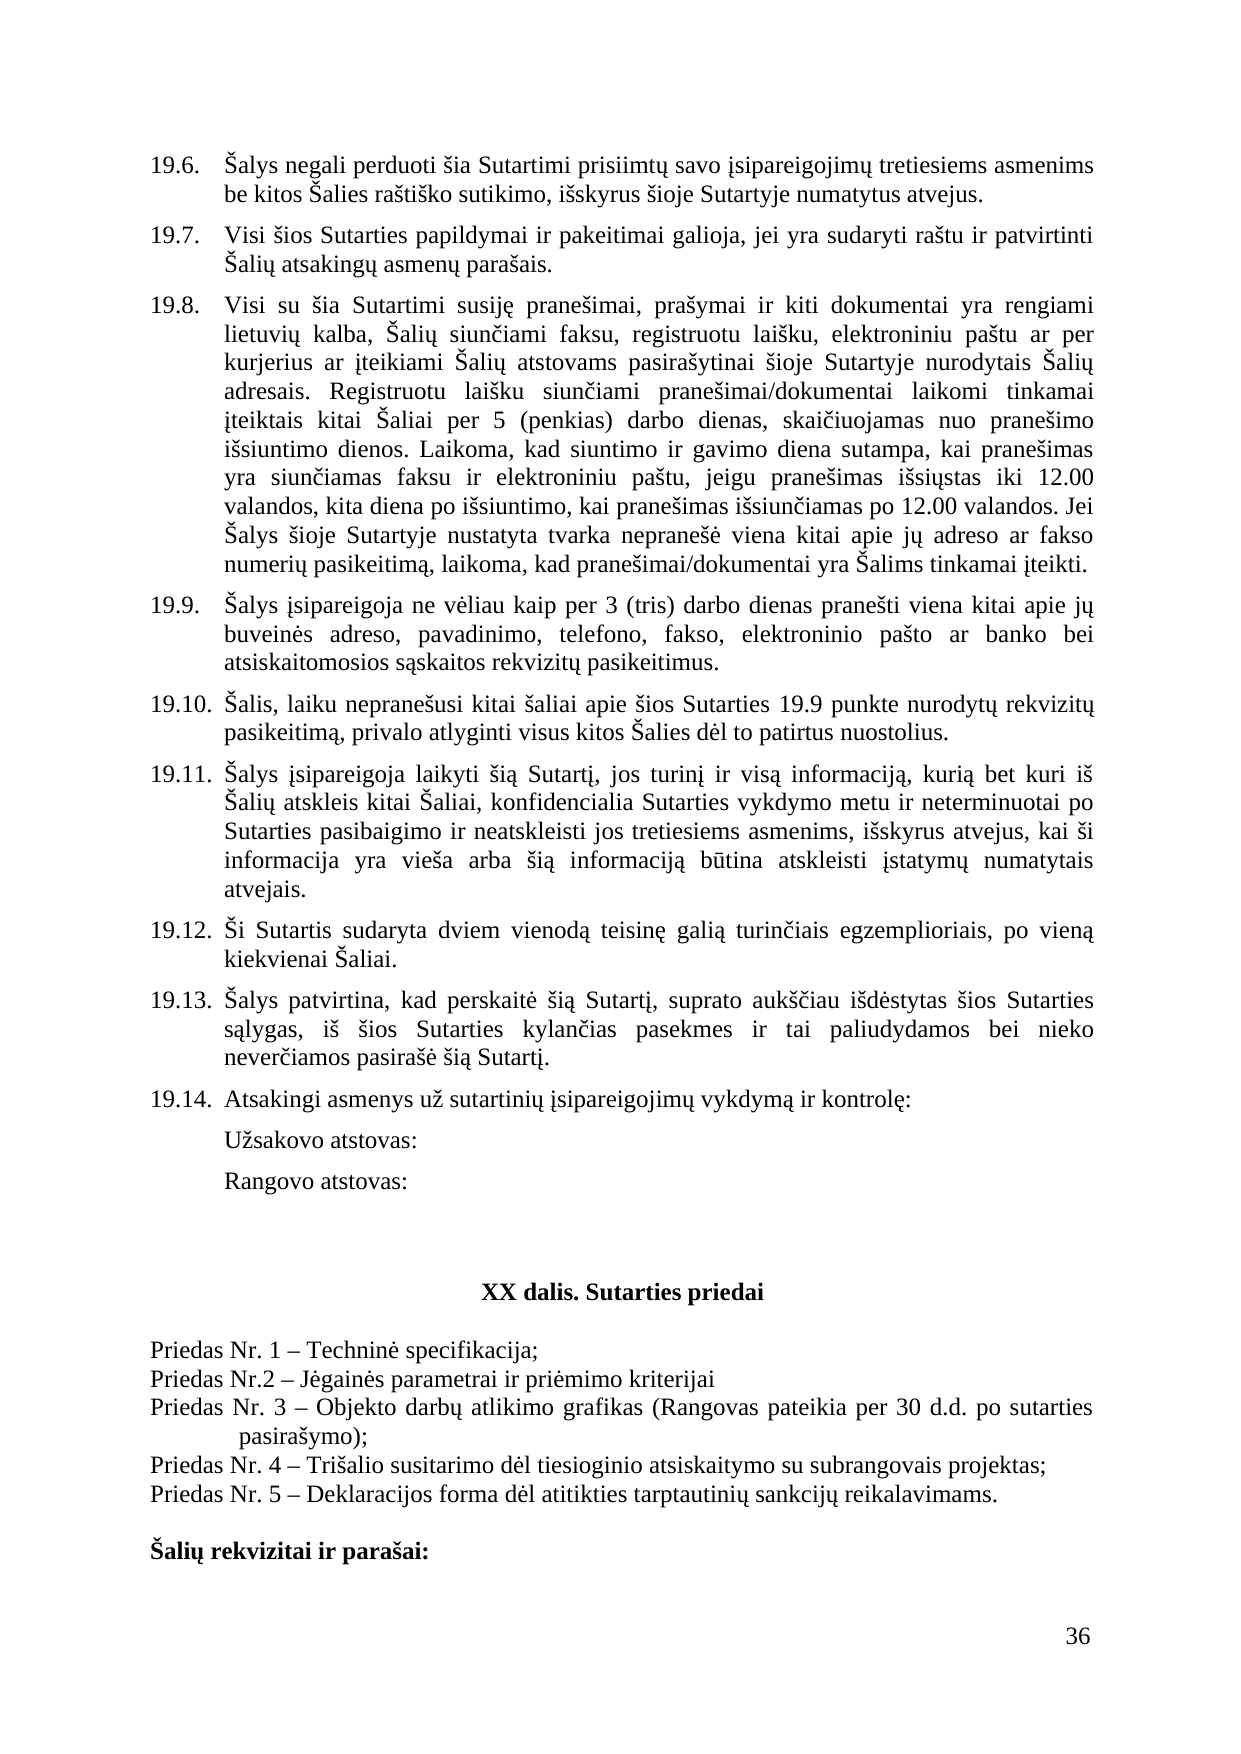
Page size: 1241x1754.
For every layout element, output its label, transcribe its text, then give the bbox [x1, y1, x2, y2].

text Šalių rekvizitai ir parašai: [150, 1536, 1095, 1565]
list Šalys negali perduoti šia Sutartimi prisiimtų savo įsipareigojimų tretiesiems asmenims be kitos Šalies raštiško sutikimo, išskyrus šioje Sutartyje numatytus atvejus. [150, 150, 1095, 207]
list Ši Sutartis sudaryta dviem vienodą teisinę galią turinčiais egzemplioriais, po vieną kiekvienai Šaliai. [150, 915, 1095, 972]
text Priedas Nr. 4 – Trišalio susitarimo dėl tiesioginio atsiskaitymo su subrangovais projektas; [150, 1450, 1095, 1479]
list Visi su šia Sutartimi susiję pranešimai, prašymai ir kiti dokumentai yra rengiami lietuvių kalba, Šalių siunčiami faksu, registruotu laišku, elektroniniu paštu ar per kurjerius ar įteikiami Šalių atstovams pasirašytinai šioje Sutartyje nurodytais Šalių adresais. Registruotu laišku siunčiami pranešimai/dokumentai laikomi tinkamai įteiktais kitai Šaliai per 5 (penkias) darbo dienas, skaičiuojamas nuo pranešimo išsiuntimo dienos. Laikoma, kad siuntimo ir gavimo diena sutampa, kai pranešimas yra siunčiamas faksu ir elektroniniu paštu, jeigu pranešimas išsiųstas iki 12.00 valandos, kita diena po išsiuntimo, kai pranešimas išsiunčiamas po 12.00 valandos. Jei Šalys šioje Sutartyje nustatyta tvarka nepranešė viena kitai apie jų adreso ar fakso numerių pasikeitimą, laikoma, kad pranešimai/dokumentai yra Šalims tinkamai įteikti. [150, 290, 1095, 577]
text Priedas Nr. 5 – Deklaracijos forma dėl atitikties tarptautinių sankcijų reikalavimams. [150, 1479, 1095, 1507]
list Šalys įsipareigoja laikyti šią Sutartį, jos turinį ir visą informaciją, kurią bet kuri iš Šalių atskleis kitai Šaliai, konfidencialia Sutarties vykdymo metu ir neterminuotai po Sutarties pasibaigimo ir neatskleisti jos tretiesiems asmenims, išskyrus atvejus, kai ši informacija yra vieša arba šią informaciją būtina atskleisti įstatymų numatytais atvejais. [150, 759, 1095, 902]
list Šalys patvirtina, kad perskaitė šią Sutartį, suprato aukščiau išdėstytas šios Sutarties sąlygas, iš šios Sutarties kylančias pasekmes ir tai paliudydamos bei nieko neverčiamos pasirašė šią Sutartį. [150, 985, 1095, 1071]
text Priedas Nr. 3 – Objekto darbų atlikimo grafikas (Rangovas pateikia per 30 d.d. po sutarties pasirašymo); [150, 1392, 1095, 1450]
list Visi šios Sutarties papildymai ir pakeitimai galioja, jei yra sudaryti raštu ir patvirtinti Šalių atsakingų asmenų parašais. [150, 220, 1095, 277]
list Šalis, laiku nepranešusi kitai šaliai apie šios Sutarties 19.9 punkte nurodytų rekvizitų pasikeitimą, privalo atlyginti visus kitos Šalies dėl to patirtus nuostolius. [150, 689, 1095, 746]
text Priedas Nr.2 – Jėgainės parametrai ir priėmimo kriterijai [150, 1364, 1095, 1392]
text XX dalis. Sutarties priedai [150, 1277, 1095, 1306]
text Užsakovo atstovas: [224, 1125, 1095, 1154]
text Priedas Nr. 1 – Techninė specifikacija; [150, 1335, 1095, 1364]
list Atsakingi asmenys už sutartinių įsipareigojimų vykdymą ir kontrolę: [150, 1084, 1095, 1112]
list Šalys įsipareigoja ne vėliau kaip per 3 (tris) darbo dienas pranešti viena kitai apie jų buveinės adreso, pavadinimo, telefono, fakso, elektroninio pašto ar banko bei atsiskaitomosios sąskaitos rekvizitų pasikeitimus. [150, 590, 1095, 676]
text Rangovo atstovas: [224, 1166, 1095, 1195]
